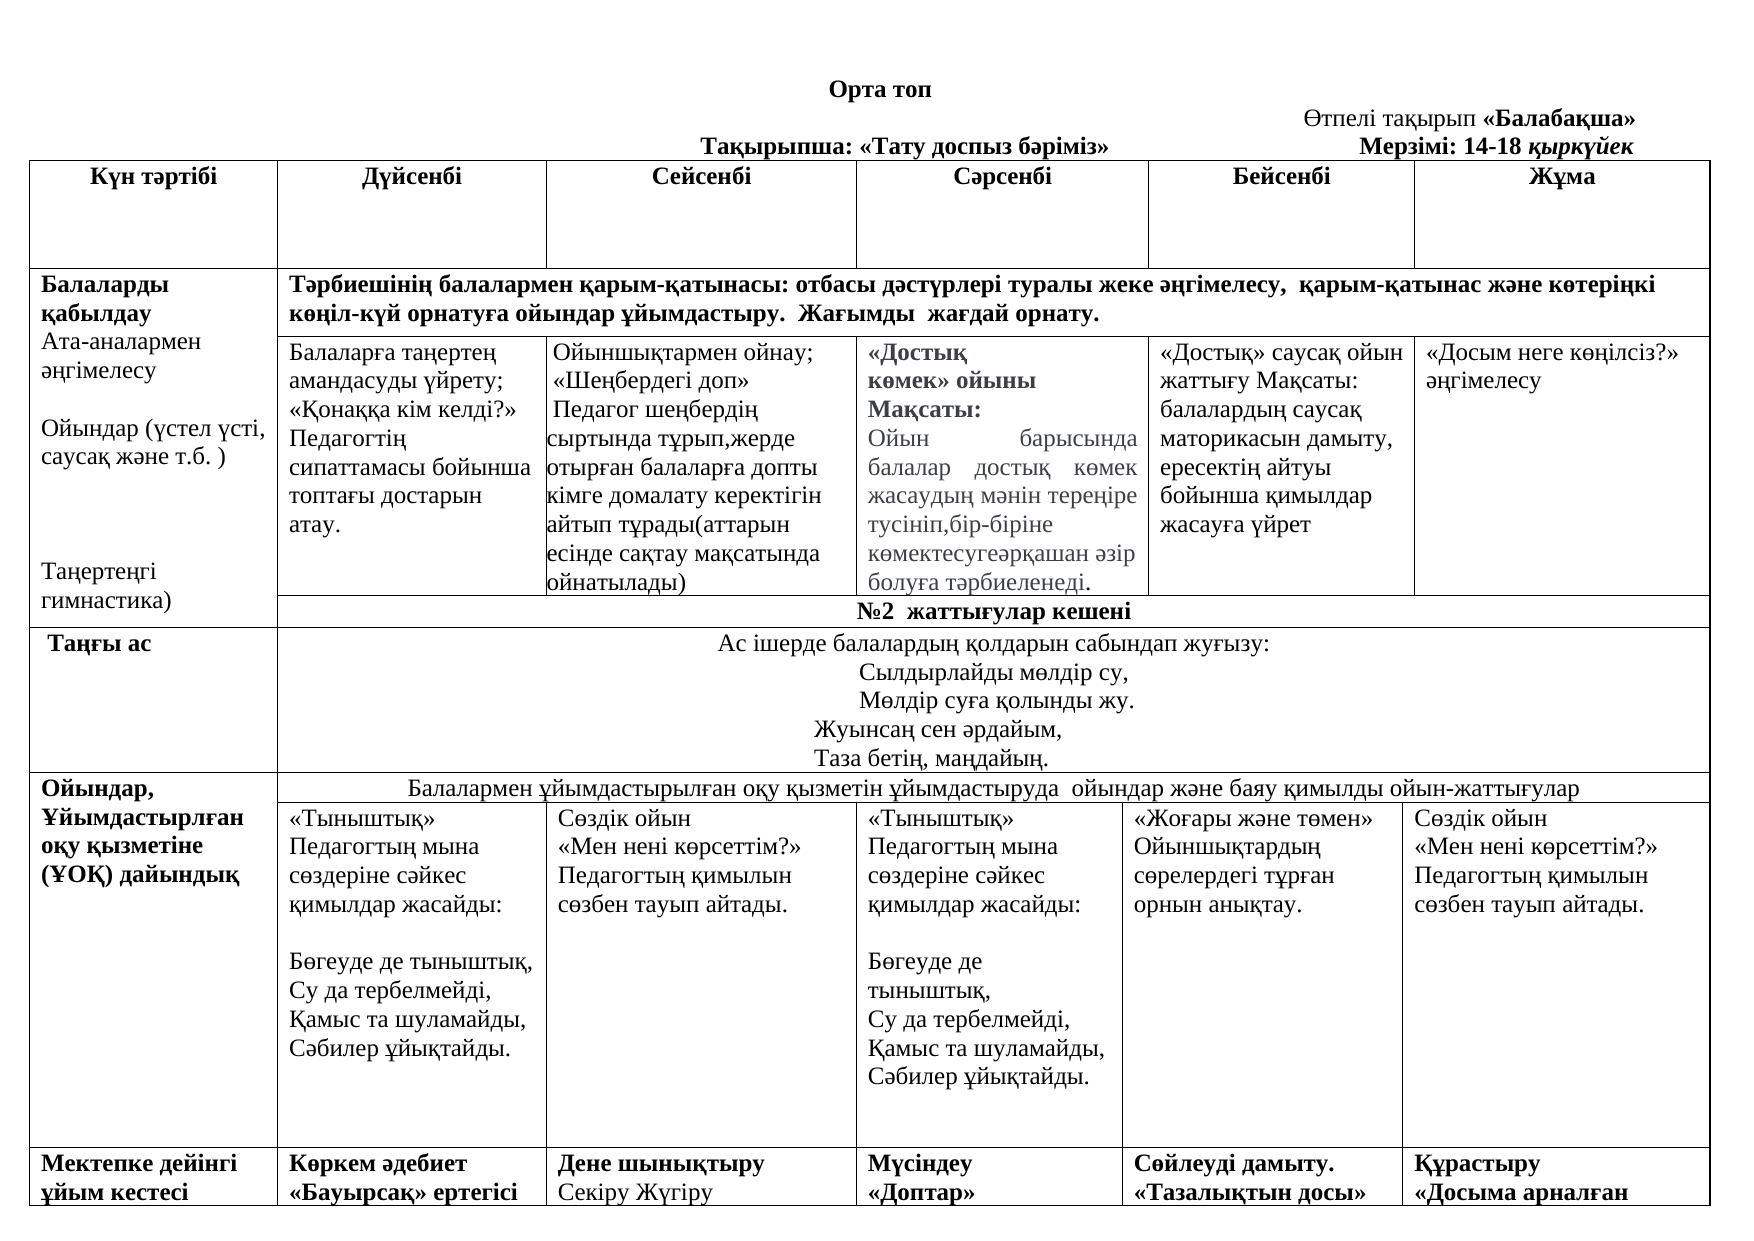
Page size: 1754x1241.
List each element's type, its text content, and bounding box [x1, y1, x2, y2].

table_cell №2 жаттығулар кешені [278, 596, 1709, 627]
text Орта топ [118, 74, 1636, 103]
table_header Жұма [1415, 161, 1709, 268]
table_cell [1403, 1148, 1709, 1205]
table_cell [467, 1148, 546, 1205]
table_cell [1123, 1148, 1402, 1205]
table_cell Таңғы ас [30, 628, 277, 772]
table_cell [857, 1148, 1122, 1205]
table_cell Сөздік ойын «Мен нені көрсеттім?» Педагогтың қимылын сөзбен тауып айтады. [547, 803, 856, 1147]
table_header Сәрсенбі [857, 161, 1148, 268]
text Өтпелі тақырып «Балабақша» [118, 103, 1636, 131]
table_header Сейсенбі [547, 161, 856, 268]
table_cell Балалармен ұйымдастырылған оқу қызметін ұйымдастыруда ойындар және баяу қимылды ойын-жаттығулар [278, 773, 1709, 802]
table_cell Тәрбиешінің балалармен қарым-қатынасы: отбасы дәстүрлері туралы жеке әңгімелесу, қарым-қатынас және көтеріңкі көңіл-күй орнатуға ойындар ұйымдастыру. Жағымды жағдай орнату. [278, 269, 1709, 336]
table_cell «Жоғары және төмен» Ойыншықтардың сөрелердегі тұрған орнын анықтау. [1123, 803, 1402, 1147]
table_cell «Тыныштық» Педагогтың мына сөздеріне сәйкес қимылдар жасайды: Бөгеуде де тыныштық, Су да тербелмейді, Қамыс та шуламайды, Сәбилер ұйықтайды. [278, 803, 546, 1147]
table_header Күн тәртібі [30, 161, 277, 268]
table_cell «Достық көмек» ойыны Мақсаты: Ойын барысында балалар достық көмек жасаудың мәнін тереңіре тусініп,бір-біріне көмектесугеәрқашан әзір болуға тәрбиеленеді. [857, 337, 1148, 595]
table_header Дүйсенбі [278, 161, 546, 268]
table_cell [30, 1148, 277, 1205]
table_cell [547, 1148, 856, 1205]
table_cell «Достық» саусақ ойын жаттығу Мақсаты: балалардың саусақ маторикасын дамыту, ересектің айтуы бойынша қимылдар жасауға үйрет [1149, 337, 1414, 595]
table_cell Ойыншықтармен ойнау; «Шеңбердегі доп» Педагог шеңбердің сыртында тұрып,жерде отырған балаларға допты кімге домалату керектігін айтып тұрады(аттарын есінде сақтау мақсатында ойнатылады) [547, 337, 856, 595]
table_cell «Досым неге көңілсіз?» әңгімелесу [1415, 337, 1709, 595]
table_cell Ас ішерде балалардың қолдарын сабындап жуғызу: Сылдырлайды мөлдір су, Мөлдір суға қолынды жу. Жуынсаң сен әрдайым, Таза бетің, маңдайың. [278, 628, 1709, 772]
table_cell «Тыныштық» Педагогтың мына сөздеріне сәйкес қимылдар жасайды: Бөгеуде де тыныштық, Су да тербелмейді, Қамыс та шуламайды, Сәбилер ұйықтайды. [857, 803, 1122, 1147]
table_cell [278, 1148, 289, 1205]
table_cell Ойындар, Ұйымдастырлған оқу қызметіне (ҰОҚ) дайындық [30, 773, 277, 1147]
table_cell Балаларды қабылдау Ата-аналармен әңгімелесу Ойындар (үстел үсті, саусақ және т.б. ) Таңертеңгі гимнастика) [30, 269, 277, 627]
table_cell Балаларға таңертең амандасуды үйрету; «Қонаққа кім келді?» Педагогтің сипаттамасы бойынша топтағы достарын атау. [278, 337, 546, 595]
table_header Бейсенбі [1149, 161, 1414, 268]
table_cell Сөздік ойын «Мен нені көрсеттім?» Педагогтың қимылын сөзбен тауып айтады. [1403, 803, 1709, 1147]
text Тақырыпша: «Тату доспыз бәріміз» Мерзімі: 14-18 қыркүйек [118, 131, 1636, 160]
